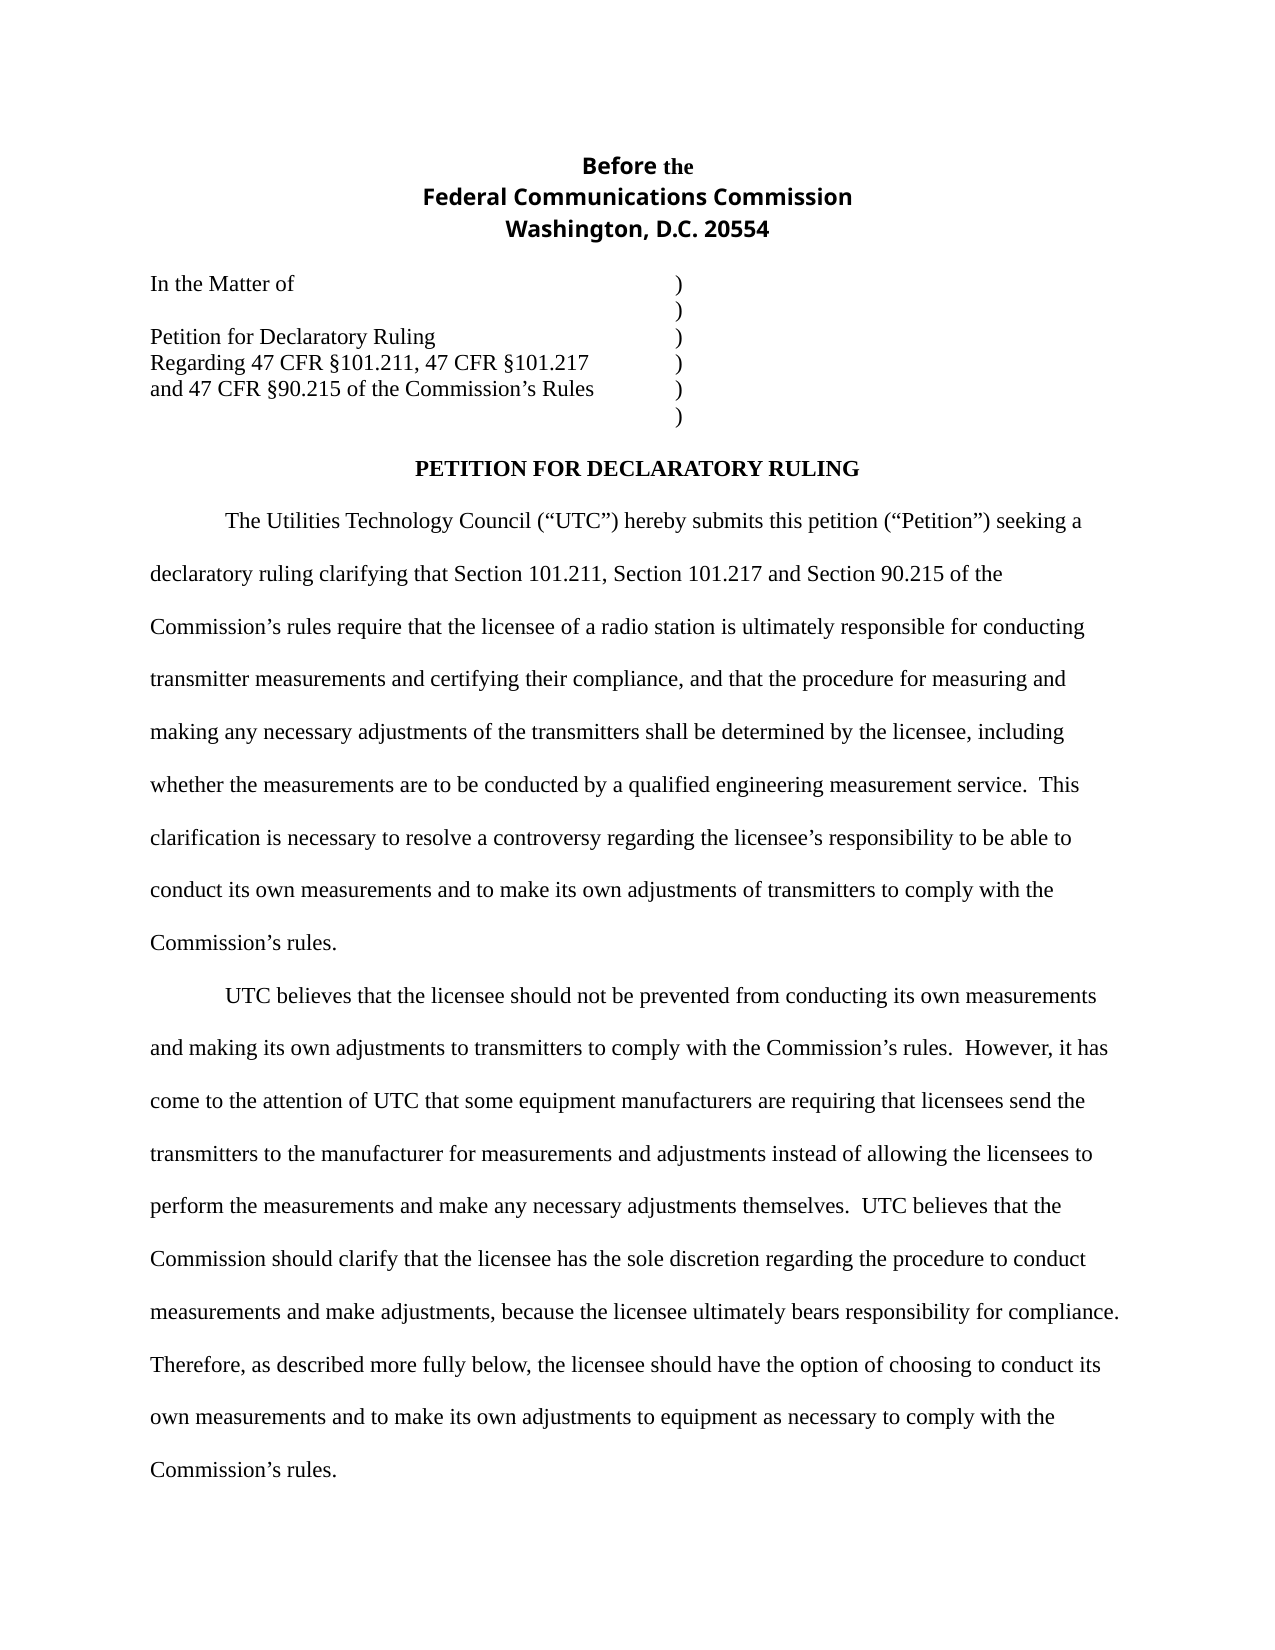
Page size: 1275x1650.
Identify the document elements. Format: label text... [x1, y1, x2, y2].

text and 47 CFR §90.215 of the Commission’s Rules ) [150, 376, 1125, 402]
text Federal Communications Commission [150, 181, 1125, 212]
text Washington, D.C. 20554 [150, 212, 1125, 244]
text Petition for Declaratory Ruling ) [150, 323, 1125, 349]
text The Utilities Technology Council (“UTC”) hereby submits this petition (“Petition”) seeking a declaratory ruling clarifying that Section 101.211, Section 101.217 and Section 90.215 of the Commission’s rules require that the licensee of a radio station is ultimately responsible for conducting transmitter measurements and certifying their compliance, and that the procedure for measuring and making any necessary adjustments of the transmitters shall be determined by the licensee, including whether the measurements are to be conducted by a qualified engineering measurement service. This clarification is necessary to resolve a controversy regarding the licensee’s responsibility to be able to conduct its own measurements and to make its own adjustments of transmitters to comply with the Commission’s rules. [150, 507, 1125, 955]
text Before the [150, 150, 1125, 181]
text Regarding 47 CFR §101.211, 47 CFR §101.217 ) [150, 349, 1125, 376]
text In the Matter of ) [150, 270, 1125, 296]
text ) [150, 296, 1125, 323]
text UTC believes that the licensee should not be prevented from conducting its own measurements and making its own adjustments to transmitters to comply with the Commission’s rules. However, it has come to the attention of UTC that some equipment manufacturers are requiring that licensees send the transmitters to the manufacturer for measurements and adjustments instead of allowing the licensees to perform the measurements and make any necessary adjustments themselves. UTC believes that the Commission should clarify that the licensee has the sole discretion regarding the procedure to conduct measurements and make adjustments, because the licensee ultimately bears responsibility for compliance. Therefore, as described more fully below, the licensee should have the option of choosing to conduct its own measurements and to make its own adjustments to equipment as necessary to comply with the Commission’s rules. [150, 982, 1125, 1482]
text ) [150, 402, 1125, 428]
text PETITION FOR DECLARATORY RULING [150, 454, 1125, 481]
